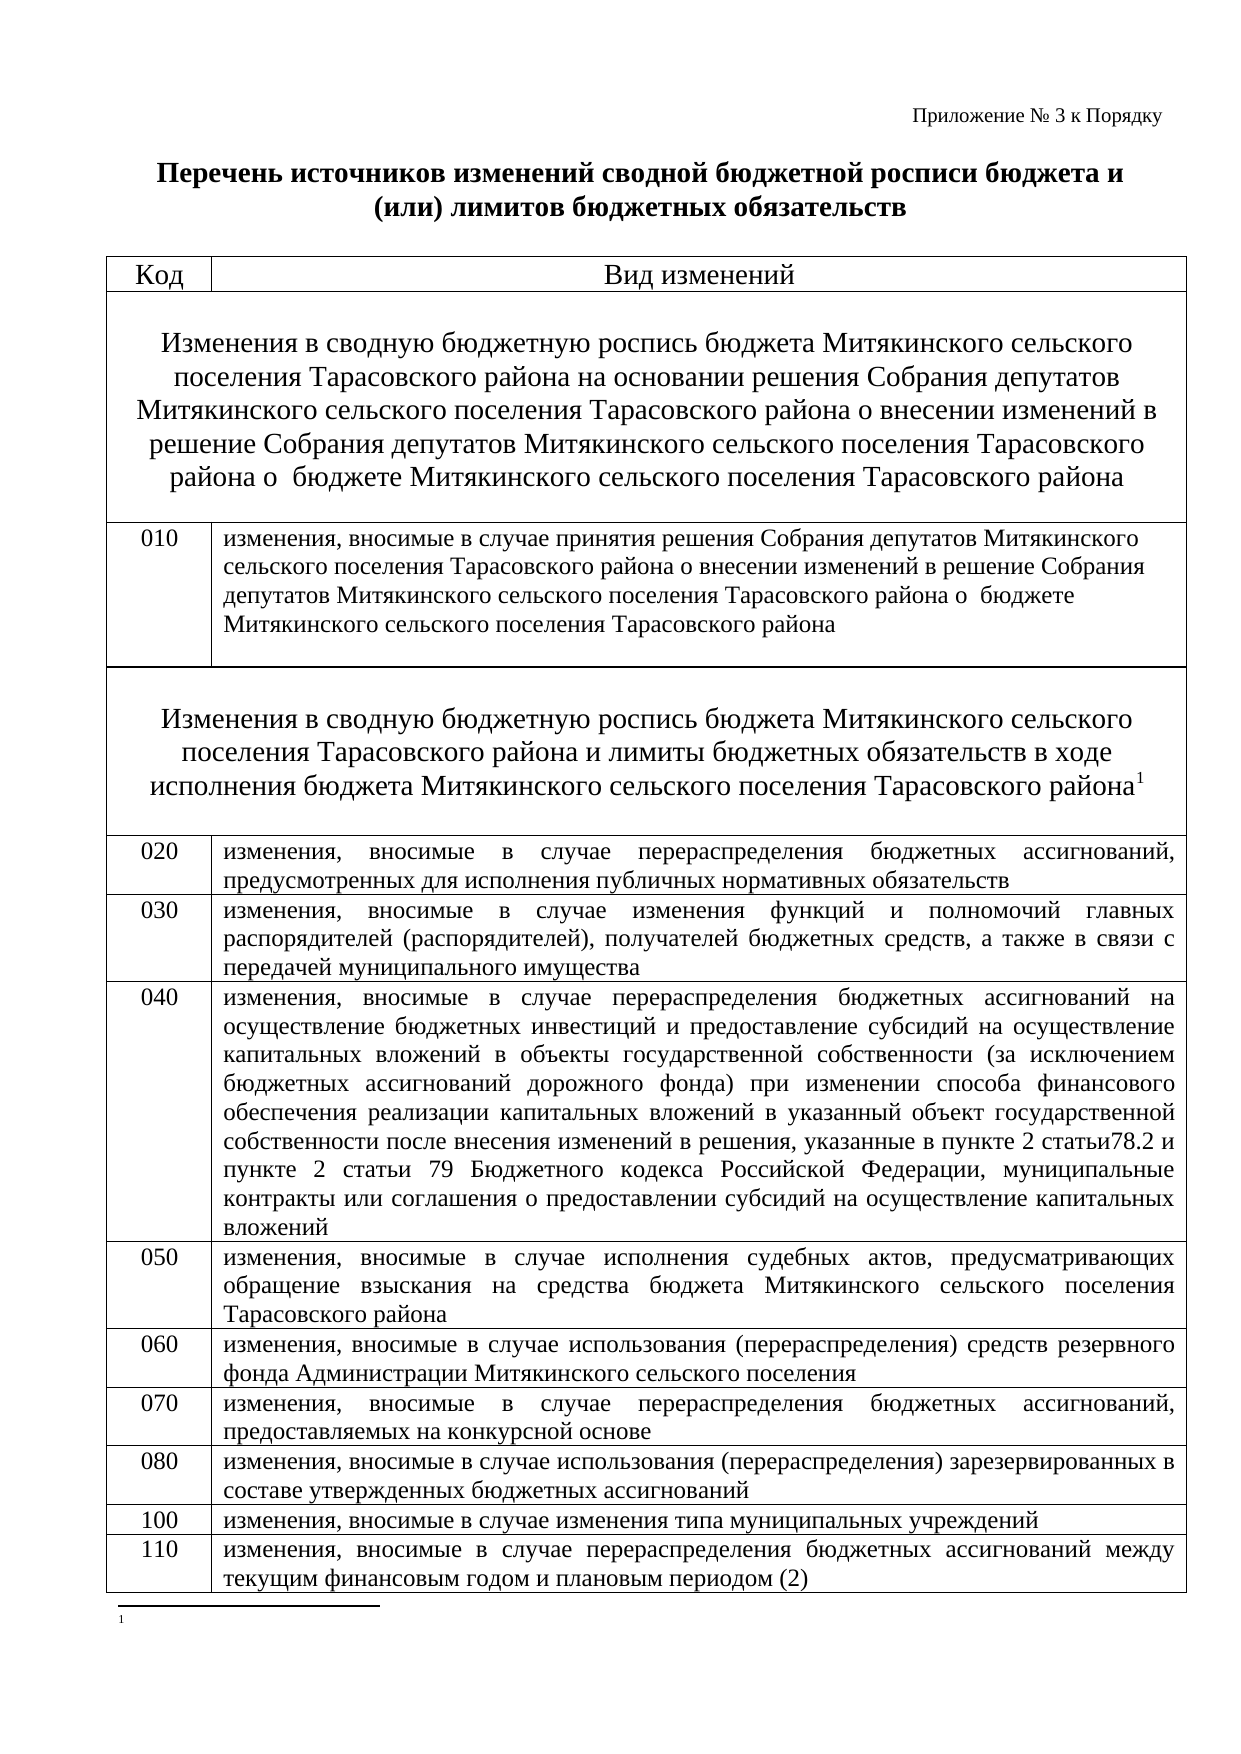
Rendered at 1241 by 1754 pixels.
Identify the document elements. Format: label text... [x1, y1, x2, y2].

table_cell 010 [107, 523, 211, 666]
text Приложение № 3 к Порядку [624, 103, 1162, 127]
table_cell изменения, вносимые в случае перераспределения бюджетных ассигнований между текущим финансовым годом и плановым периодом (2) [212, 1535, 1186, 1592]
table_cell изменения, вносимые в случае изменения типа муниципальных учреждений [212, 1505, 1186, 1533]
table_cell 030 [107, 895, 211, 981]
table_header Код [107, 257, 211, 291]
table_cell изменения, вносимые в случае принятия решения Собрания депутатов Митякинского сельского поселения Тарасовского района о внесении изменений в решение Собрания депутатов Митякинского сельского поселения Тарасовского района о бюджете Митякинского сельского поселения Тарасовского района [212, 523, 1186, 666]
table_cell изменения, вносимые в случае перераспределения бюджетных ассигнований, предоставляемых на конкурсной основе [212, 1388, 1186, 1445]
table_cell изменения, вносимые в случае исполнения судебных актов, предусматривающих обращение взыскания на средства бюджета Митякинского сельского поселения Тарасовского района [212, 1242, 1186, 1328]
table_cell изменения, вносимые в случае перераспределения бюджетных ассигнований на осуществление бюджетных инвестиций и предоставление субсидий на осуществление капитальных вложений в объекты государственной собственности (за исключением бюджетных ассигнований дорожного фонда) при изменении способа финансового обеспечения реализации капитальных вложений в указанный объект государственной собственности после внесения изменений в решения, указанные в пункте 2 статьи78.2 и пункте 2 статьи 79 Бюджетного кодекса Российской Федерации, муниципальные контракты или соглашения о предоставлении субсидий на осуществление капитальных вложений [212, 982, 1186, 1241]
table_cell 110 [107, 1535, 211, 1592]
table_cell изменения, вносимые в случае использования (перераспределения) средств резервного фонда Администрации Митякинского сельского поселения [212, 1329, 1186, 1387]
table_cell 040 [107, 982, 211, 1241]
table_cell 070 [107, 1388, 211, 1445]
table_cell 050 [107, 1242, 211, 1328]
table_cell изменения, вносимые в случае использования (перераспределения) зарезервированных в составе утвержденных бюджетных ассигнований [212, 1446, 1186, 1504]
table_cell 100 [107, 1505, 211, 1533]
table_cell 080 [107, 1446, 211, 1504]
table_cell Изменения в сводную бюджетную роспись бюджета Митякинского сельского поселения Тарасовского района и лимиты бюджетных обязательств в ходе исполнения бюджета Митякинского сельского поселения Тарасовского района [107, 668, 1186, 835]
text Перечень источников изменений сводной бюджетной росписи бюджета и (или) лимитов бюджетных обязательств [118, 155, 1162, 222]
table_cell Изменения в сводную бюджетную роспись бюджета Митякинского сельского поселения Тарасовского района на основании решения Собрания депутатов Митякинского сельского поселения Тарасовского района о внесении изменений в решение Собрания депутатов Митякинского сельского поселения Тарасовского района о бюджете Митякинского сельского поселения Тарасовского района [107, 292, 1186, 522]
table_cell изменения, вносимые в случае перераспределения бюджетных ассигнований, предусмотренных для исполнения публичных нормативных обязательств [212, 836, 1186, 894]
table_cell 020 [107, 836, 211, 894]
table_cell изменения, вносимые в случае изменения функций и полномочий главных распорядителей (распорядителей), получателей бюджетных средств, а также в связи с передачей муниципального имущества [212, 895, 1186, 981]
table_header Вид изменений [212, 257, 1186, 291]
table_cell 060 [107, 1329, 211, 1387]
